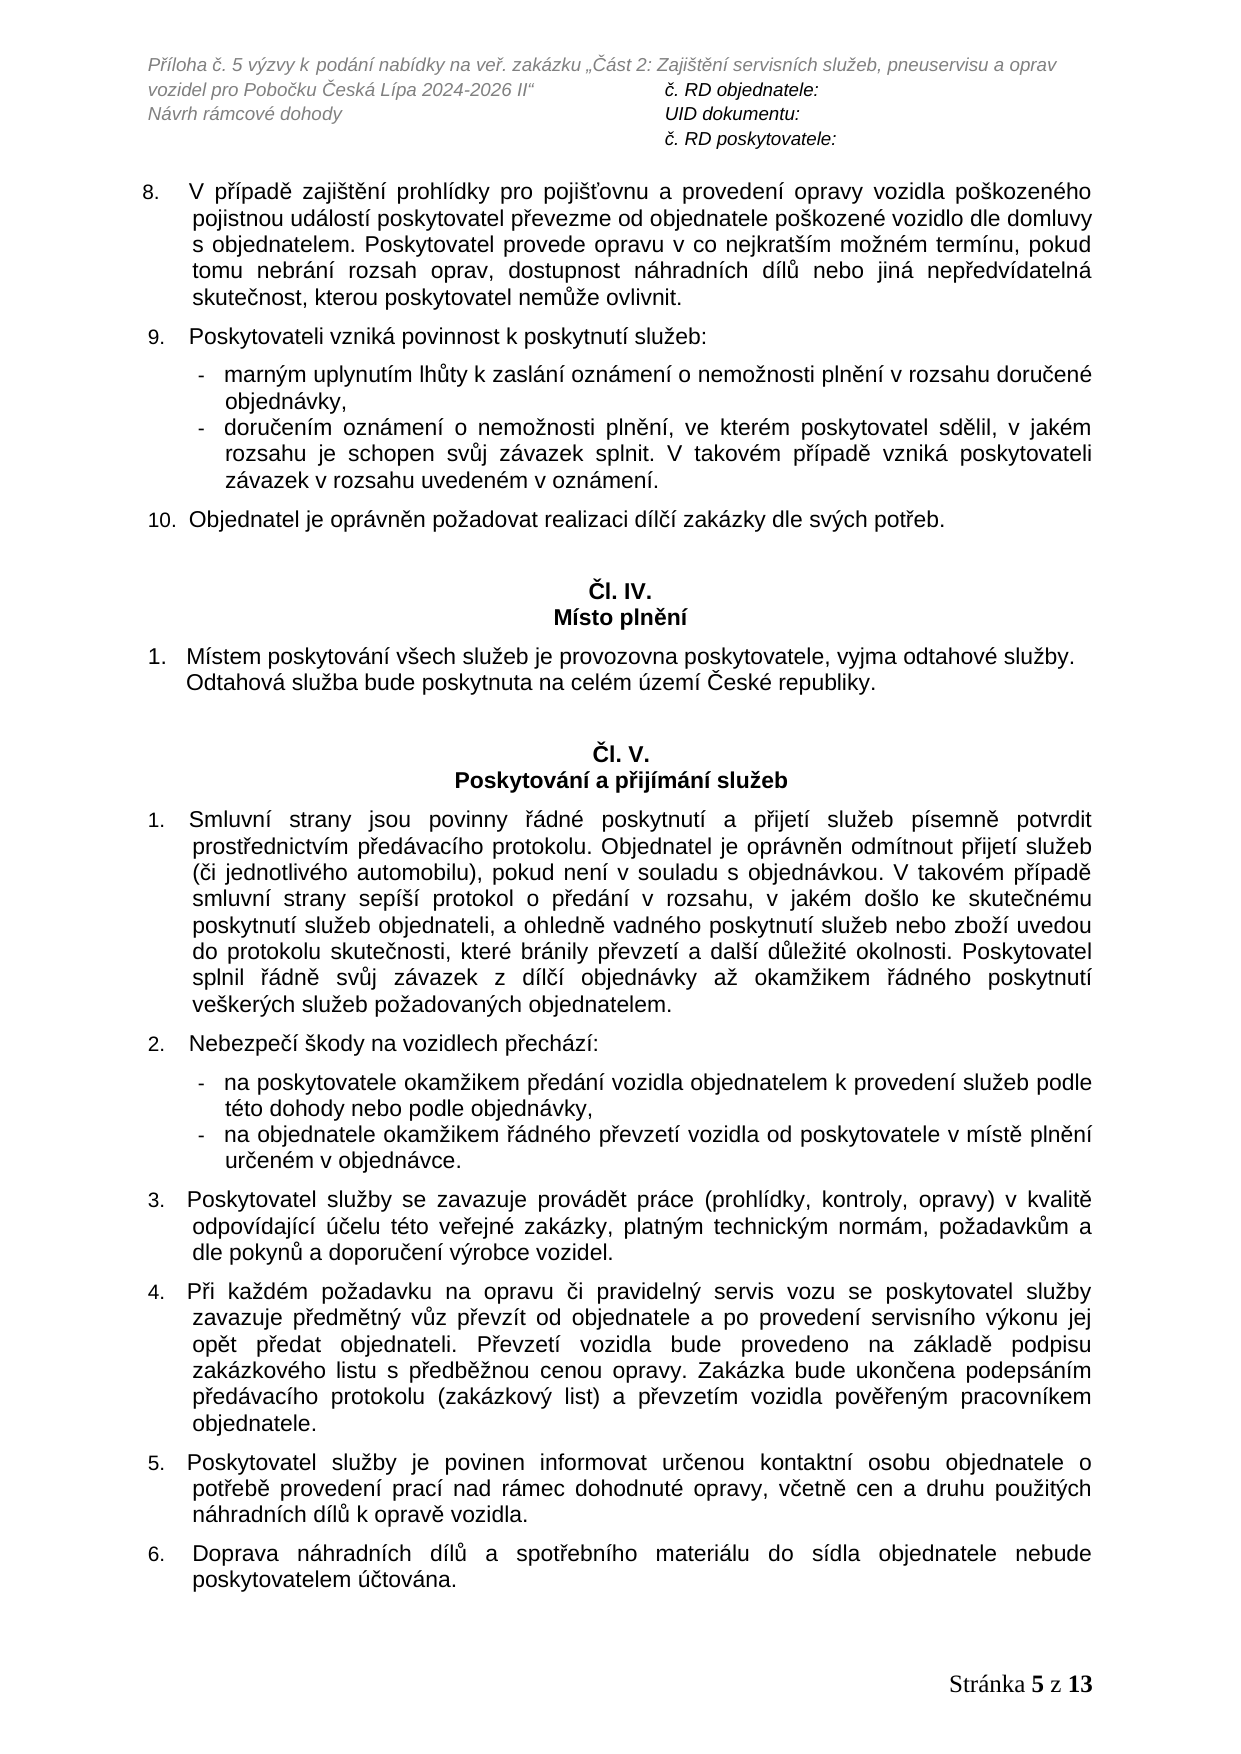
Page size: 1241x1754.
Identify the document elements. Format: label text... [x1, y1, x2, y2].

text Čl. IV. [148, 578, 1092, 604]
text Poskytování a přijímání služeb [150, 767, 1092, 794]
list doručením oznámení o nemožnosti plnění, ve kterém poskytovatel sdělil, v jakém rozsahu je schopen svůj závazek splnit. V takovém případě vzniká poskytovateli závazek v rozsahu uvedeném v oznámení. [198, 414, 1092, 493]
text Čl. V. [150, 741, 1092, 767]
list Smluvní strany jsou povinny řádné poskytnutí a přijetí služeb písemně potvrdit prostřednictvím předávacího protokolu. Objednatel je oprávněn odmítnout přijetí služeb (či jednotlivého automobilu), pokud není v souladu s objednávkou. V takovém případě smluvní strany sepíší protokol o předání v rozsahu, v jakém došlo ke skutečnému poskytnutí služeb objednateli, a ohledně vadného poskytnutí služeb nebo zboží uvedou do protokolu skutečnosti, které bránily převzetí a další důležité okolnosti. Poskytovatel splnil řádně svůj závazek z dílčí objednávky až okamžikem řádného poskytnutí veškerých služeb požadovaných objednatelem. [148, 806, 1092, 1017]
list Objednatel je oprávněn požadovat realizaci dílčí zakázky dle svých potřeb. [148, 506, 1092, 532]
list Při každém požadavku na opravu či pravidelný servis vozu se poskytovatel služby zavazuje předmětný vůz převzít od objednatele a po provedení servisního výkonu jej opět předat objednateli. Převzetí vozidla bude provedeno na základě podpisu zakázkového listu s předběžnou cenou opravy. Zakázka bude ukončena podepsáním předávacího protokolu (zakázkový list) a převzetím vozidla pověřeným pracovníkem objednatele. [148, 1278, 1092, 1436]
list Nebezpečí škody na vozidlech přechází: [148, 1030, 1092, 1056]
text Místo plnění [148, 604, 1092, 631]
list na objednatele okamžikem řádného převzetí vozidla od poskytovatele v místě plnění určeném v objednávce. [198, 1121, 1092, 1174]
list Poskytovatel služby se zavazuje provádět práce (prohlídky, kontroly, opravy) v kvalitě odpovídající účelu této veřejné zakázky, platným technickým normám, požadavkům a dle pokynů a doporučení výrobce vozidel. [148, 1186, 1092, 1265]
list Doprava náhradních dílů a spotřebního materiálu do sídla objednatele nebude poskytovatelem účtována. [148, 1540, 1092, 1593]
list Poskytovateli vzniká povinnost k poskytnutí služeb: [148, 323, 1092, 349]
list V případě zajištění prohlídky pro pojišťovnu a provedení opravy vozidla poškozeného pojistnou událostí poskytovatel převezme od objednatele poškozené vozidlo dle domluvy s objednatelem. Poskytovatel provede opravu v co nejkratším možném termínu, pokud tomu nebrání rozsah oprav, dostupnost náhradních dílů nebo jiná nepředvídatelná skutečnost, kterou poskytovatel nemůže ovlivnit. [142, 178, 1092, 310]
text 1. Místem poskytování všech služeb je provozovna poskytovatele, vyjma odtahové služby. [148, 643, 1092, 669]
list na poskytovatele okamžikem předání vozidla objednatelem k provedení služeb podle této dohody nebo podle objednávky, [198, 1068, 1092, 1121]
text Odtahová služba bude poskytnuta na celém území České republiky. [148, 669, 1092, 695]
list Poskytovatel služby je povinen informovat určenou kontaktní osobu objednatele o potřebě provedení prací nad rámec dohodnuté opravy, včetně cen a druhu použitých náhradních dílů k opravě vozidla. [148, 1448, 1092, 1528]
list marným uplynutím lhůty k zaslání oznámení o nemožnosti plnění v rozsahu doručené objednávky, [198, 361, 1092, 414]
